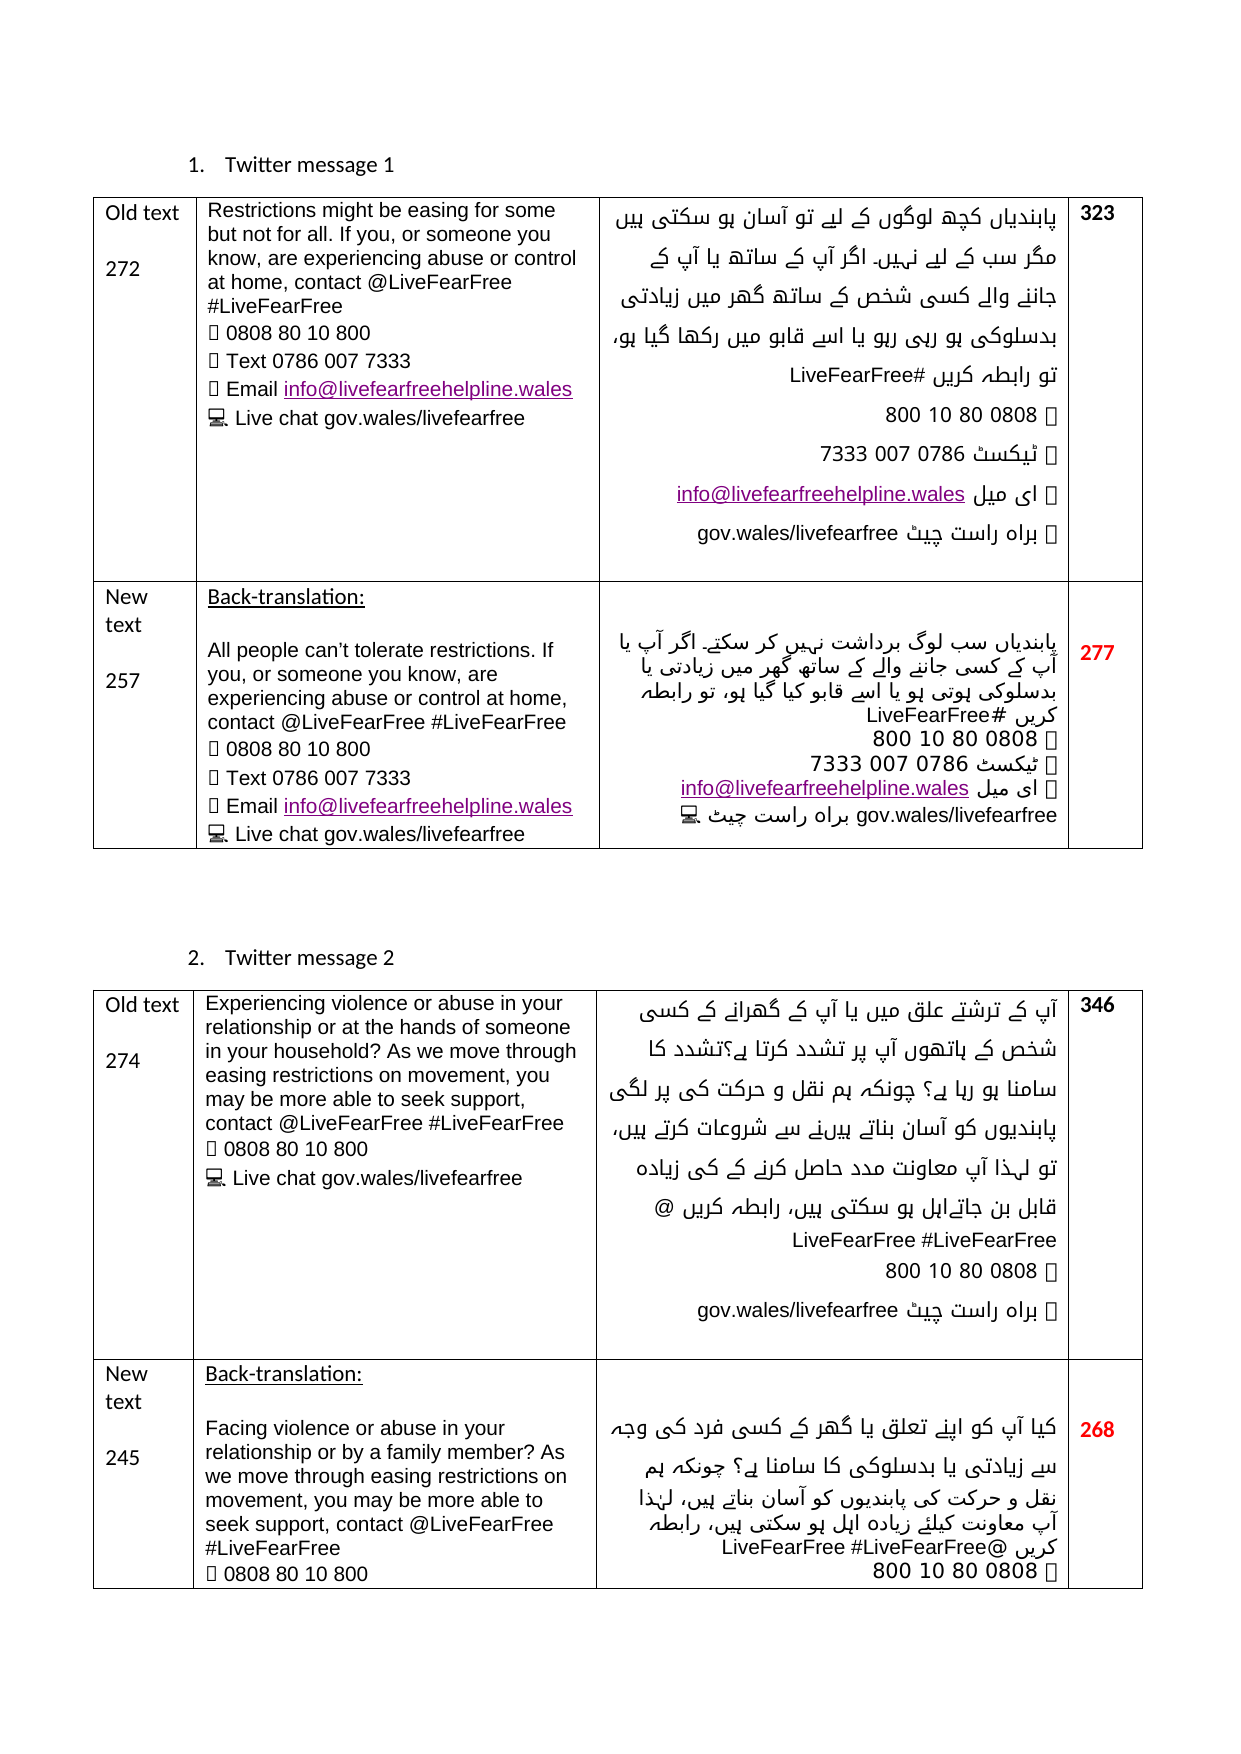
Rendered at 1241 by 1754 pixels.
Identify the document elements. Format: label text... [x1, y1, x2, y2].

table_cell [194, 1360, 596, 1588]
table_header آپ کے ترشتے علق میں یا آپ کے گھرانے کے کسی شخص کے ہاتھوں آپ پر تشدد کرتا ہے؟تشدد کا سامنا ہو رہا ہے؟ چونکہ ہم نقل و حرکت کی پر لگی پابندیوں کو آسان بناتے ہیںنے سے شروعات کرتے ہیں، تو لہذا آپ معاونت مدد حاصل کرنے کے کی زیادہ قابل بن جاتےاہل ہو سکتی ہیں، رابطہ کریں @LiveFearFree #LiveFearFree 📞 0808 80 10 800 💻 براہ راست چیٹ gov.wales/livefearfree [597, 991, 1068, 1358]
table_cell 277 [1069, 582, 1142, 848]
table_header پابندیاں کچھ لوگوں کے لیے تو آسان ہو سکتی ہیں مگر سب کے لیے نہیں۔ اگر آپ کے ساتھ یا آپ کے جاننے والے کسی شخص کے ساتھ گھر میں زیادتی بدسلوکی ہو رہی رہو یا اسے قابو میں رکھا گیا ہو، تو رابطہ کریں #LiveFearFree 📞 0808 80 10 800 📲 ٹیکسٹ 0786 007 7333 📧 ای میل info@livefearfreehelpline.wales 💻 براہ راست چیٹ gov.wales/livefearfree [600, 198, 1068, 581]
table_cell New text 245 [94, 1360, 193, 1588]
list Twitter message 2 [187, 943, 1090, 971]
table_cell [597, 1360, 1068, 1588]
table_header 323 [1069, 198, 1142, 581]
table_cell پابندیاں سب لوگ برداشت نہیں کر سکتے۔ اگر آپ یا آپ کے کسی جاننے والے کے ساتھ گھر میں زیادتی یا بدسلوکی ہوتی ہو یا اسے قابو کیا گیا ہو، تو رابطہ کریں #LiveFearFree 📞 0808 80 10 800 📲 ٹیکسٹ 0786 007 7333 📧 ای میل info@livefearfreehelpline.wales 💻 براہ راست چیٹ gov.wales/livefearfree [600, 582, 1068, 848]
table_cell New text 257 [94, 582, 196, 848]
table_cell Back-translation: All people can’t tolerate restrictions. If you, or someone you know, are experiencing abuse or control at home, contact @LiveFearFree #LiveFearFree 📞 0808 80 10 800 📲 Text 0786 007 7333 📧 Email info@livefearfreehelpline.wales 💻 Live chat gov.wales/livefearfree [197, 582, 599, 848]
table_header 346 [1069, 991, 1142, 1358]
table_header Old text 272 [94, 198, 196, 581]
table_header Restrictions might be easing for some but not for all. If you, or someone you know, are experiencing abuse or control at home, contact @LiveFearFree #LiveFearFree 📞 0808 80 10 800 📲 Text 0786 007 7333 📧 Email info@livefearfreehelpline.wales 💻 Live chat gov.wales/livefearfree [197, 198, 599, 581]
table_cell 268 [1069, 1360, 1142, 1588]
table_header Experiencing violence or abuse in your relationship or at the hands of someone in your household? As we move through easing restrictions on movement, you may be more able to seek support, contact @LiveFearFree #LiveFearFree 📞 0808 80 10 800 💻 Live chat gov.wales/livefearfree [194, 991, 596, 1358]
list Twitter message 1 [187, 150, 1090, 178]
table_header Old text 274 [94, 991, 193, 1358]
